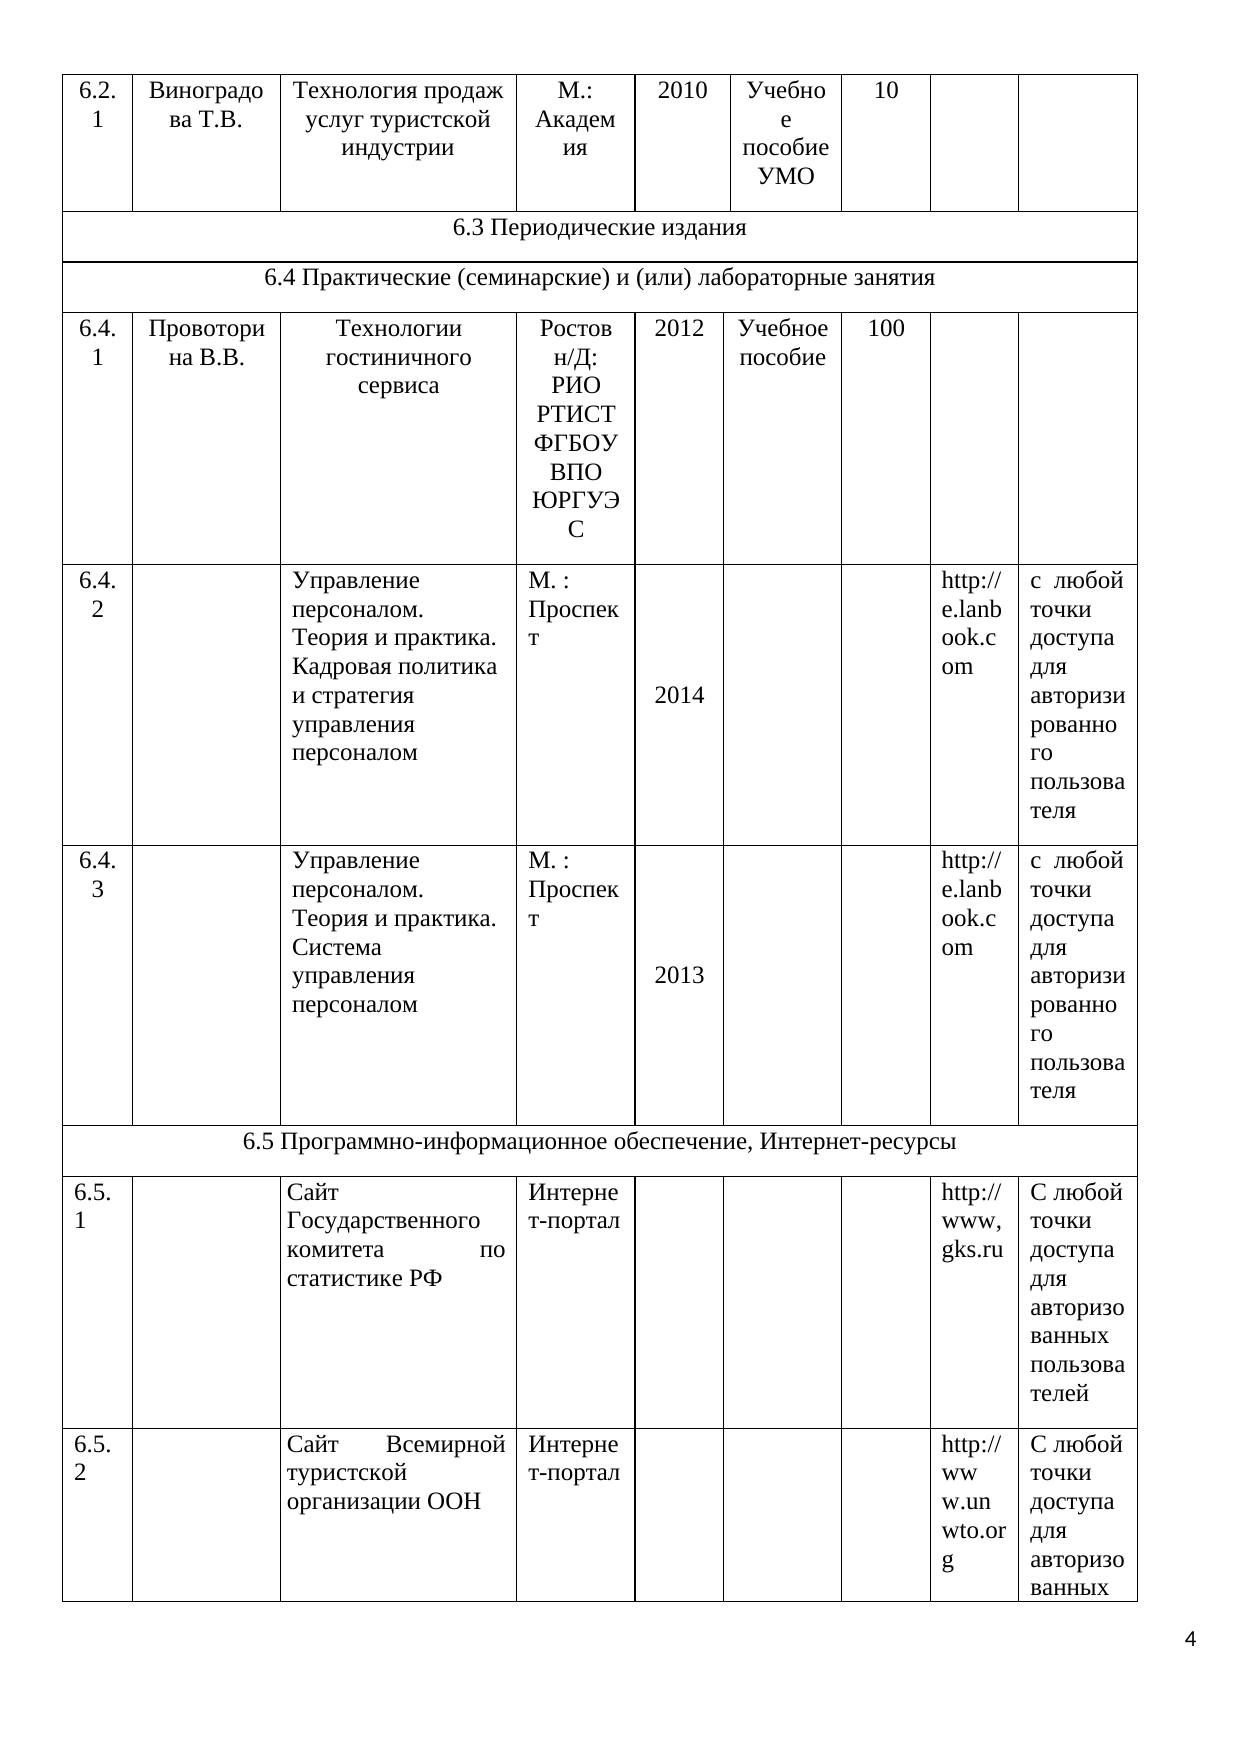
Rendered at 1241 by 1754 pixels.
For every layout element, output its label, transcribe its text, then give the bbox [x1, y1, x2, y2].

table_cell [931, 75, 1018, 211]
table_cell М.: Академия [517, 75, 634, 211]
table_cell [724, 1429, 841, 1601]
table_cell Провоторина В.В. [133, 313, 280, 564]
table_cell Интернет-портал [517, 1429, 634, 1601]
table_cell 6.5.1 [63, 1177, 132, 1428]
table_cell [636, 1177, 723, 1428]
table_cell Интернет-портал [517, 1177, 634, 1428]
table_cell [724, 565, 841, 844]
table_cell [931, 313, 1018, 564]
table_cell 6.4.2 [63, 565, 132, 844]
table_cell [1019, 75, 1137, 211]
table_cell 6.4 Практические (семинарские) и (или) лабораторные занятия [63, 263, 1137, 312]
table_cell 6.4.1 [63, 313, 132, 564]
table_cell 2010 [636, 75, 730, 211]
table_cell [842, 565, 930, 844]
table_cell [1019, 1429, 1137, 1601]
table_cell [281, 1429, 516, 1601]
table_cell Управление персоналом. Теория и практика. Система управления персоналом [281, 846, 516, 1125]
table_cell [842, 846, 930, 1125]
table_cell http:// www,gks.ru [931, 1177, 1018, 1428]
table_cell с любой точки доступа для авторизированного пользователя [1019, 846, 1137, 1125]
table_cell [133, 1429, 280, 1601]
table_cell [1019, 313, 1137, 564]
table_cell 2012 [636, 313, 723, 564]
table_cell [724, 846, 841, 1125]
table_cell [133, 1177, 280, 1428]
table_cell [1019, 1177, 1137, 1428]
table_cell 6.2.1 [63, 75, 132, 211]
table_cell [724, 1177, 841, 1428]
table_cell [636, 1429, 723, 1601]
table_cell 6.3 Периодические издания [63, 212, 1137, 261]
table_cell Виноградова Т.В. [133, 75, 280, 211]
table_cell [842, 1177, 930, 1428]
table_cell http://e.lanbook.com [931, 846, 1018, 1125]
table_cell 6.5 Программно-информационное обеспечение, Интернет-ресурсы [63, 1126, 1137, 1176]
table_cell Учебное пособие [724, 313, 841, 564]
table_cell 2013 [636, 846, 723, 1125]
table_cell Ростов н/Д: РИО РТИСТ ФГБОУ ВПО ЮРГУЭС [517, 313, 634, 564]
table_cell Учебное пособиеУМО [731, 75, 841, 211]
table_cell 6.5.2 [63, 1429, 132, 1601]
table_cell [842, 1429, 930, 1601]
table_cell Технологии гостиничного сервиса [281, 313, 516, 564]
table_cell 100 [842, 313, 930, 564]
table_cell Технология продаж услуг туристской индустрии [281, 75, 516, 211]
table_cell http://e.lanbook.com [931, 565, 1018, 844]
table_cell [133, 565, 280, 844]
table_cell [931, 1429, 1018, 1601]
table_cell 10 [842, 75, 930, 211]
table_cell М. : Проспект [517, 565, 634, 844]
table_cell [133, 846, 280, 1125]
table_cell Сайт Государственного комитета по статистике РФ [281, 1177, 516, 1428]
table_cell с любой точки доступа для авторизированного пользователя [1019, 565, 1137, 844]
table_cell Управление персоналом. Теория и практика. Кадровая политика и стратегия управления персоналом [281, 565, 516, 844]
table_cell 6.4.3 [63, 846, 132, 1125]
table_cell 2014 [636, 565, 723, 844]
table_cell М. : Проспект [517, 846, 634, 1125]
